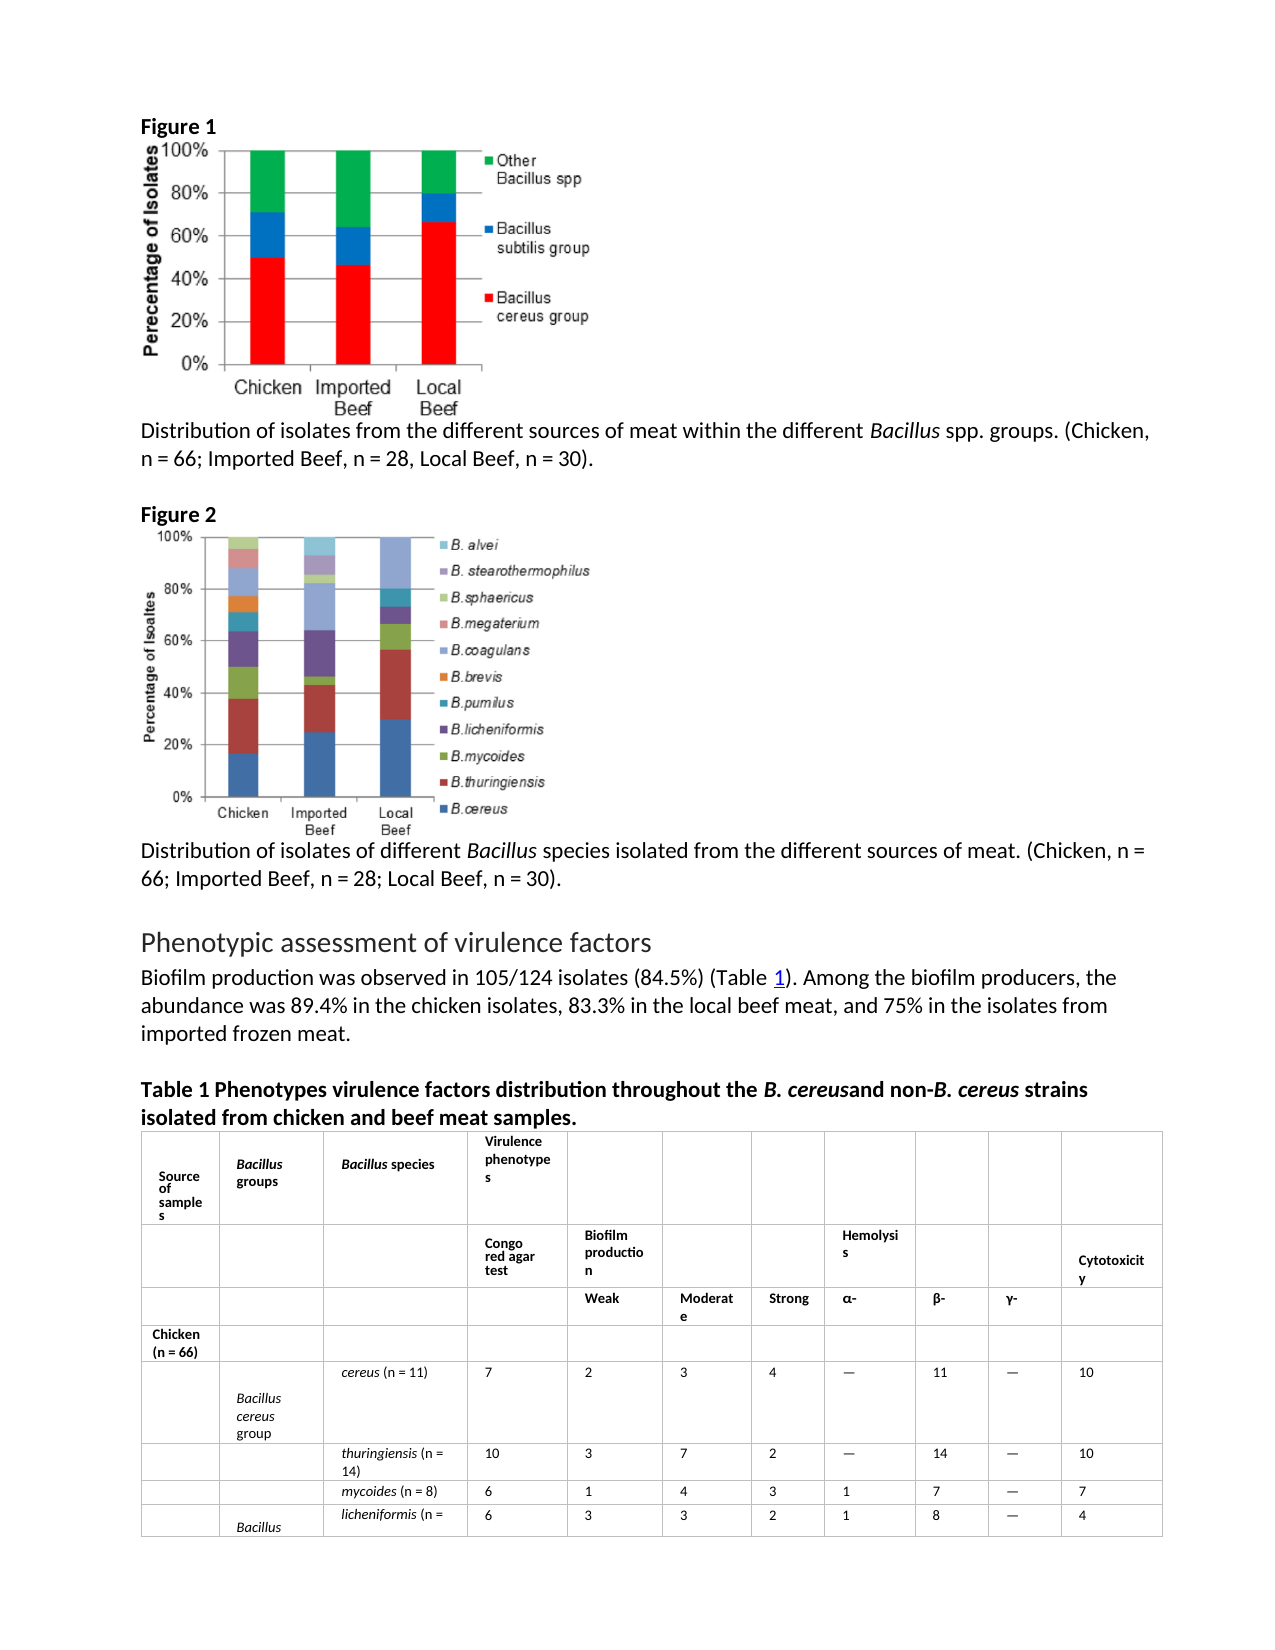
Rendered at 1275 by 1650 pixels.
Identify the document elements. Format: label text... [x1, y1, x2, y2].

table_header Bacillus groups [220, 1132, 323, 1224]
table_cell [663, 1225, 751, 1287]
table_cell 6 [468, 1481, 567, 1504]
table_cell Hemolysis [825, 1225, 915, 1287]
table_cell Biofilm production [568, 1225, 662, 1287]
table_header [916, 1132, 988, 1224]
table_cell 7 [663, 1444, 751, 1480]
table_cell 7 [468, 1362, 567, 1442]
table_cell [220, 1444, 323, 1480]
table_cell 3 [568, 1505, 662, 1536]
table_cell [324, 1505, 467, 1536]
table_cell [752, 1326, 824, 1361]
table_header [752, 1132, 824, 1224]
table_cell — [989, 1481, 1061, 1504]
table_header [663, 1132, 751, 1224]
text Distribution of isolates from the different sources of meat within the different Bacillus spp. groups. (Chicken, n = 66; Imported Beef, n = 28, Local Beef, n = 30). [141, 417, 1162, 473]
table_header Virulence phenotypes [468, 1132, 567, 1224]
table_cell cereus (n = 11) [324, 1362, 467, 1442]
table_cell 3 [663, 1505, 751, 1536]
table_cell 7 [1062, 1481, 1162, 1504]
table_cell Congo red agar test [468, 1225, 567, 1287]
table_cell 1 [568, 1481, 662, 1504]
table_cell 2 [752, 1444, 824, 1480]
table_cell [989, 1225, 1061, 1287]
table_header [989, 1132, 1061, 1224]
table_cell — [989, 1444, 1061, 1480]
text Biofilm production was observed in 105/124 isolates (84.5%) (Table 1). Among the biofilm producers, the abundance was 89.4% in the chicken isolates, 83.3% in the local beef meat, and 75% in the isolates from imported frozen meat. [141, 963, 1162, 1047]
table_cell α- [825, 1288, 915, 1324]
table_cell [220, 1481, 323, 1504]
table_cell 2 [752, 1505, 824, 1536]
table_header [825, 1132, 915, 1224]
table_cell 4 [663, 1481, 751, 1504]
table_cell thuringiensis (n = 14) [324, 1444, 467, 1480]
table_cell [324, 1225, 467, 1287]
table_cell 10 [1062, 1362, 1162, 1442]
table_cell [142, 1505, 219, 1536]
table_header [568, 1132, 662, 1224]
table_cell — [989, 1362, 1061, 1442]
table_cell [468, 1288, 567, 1324]
table_cell — [989, 1505, 1061, 1536]
table_cell — [825, 1444, 915, 1480]
table_cell [1062, 1288, 1162, 1324]
table_cell Moderate [663, 1288, 751, 1324]
table_cell 4 [1062, 1505, 1162, 1536]
table_cell Cytotoxicity [1062, 1225, 1162, 1287]
table_cell [916, 1326, 988, 1361]
table_cell [220, 1326, 323, 1361]
table_cell 8 [916, 1505, 988, 1536]
table_cell 10 [1062, 1444, 1162, 1480]
text Table 1 Phenotypes virulence factors distribution throughout the B. cereusand non-B. cereus strains isolated from chicken and beef meat samples. [141, 1075, 1162, 1131]
table_cell [752, 1225, 824, 1287]
text Distribution of isolates of different Bacillus species isolated from the different sources of meat. (Chicken, n = 66; Imported Beef, n = 28; Local Beef, n = 30). [141, 836, 1162, 892]
table_cell [324, 1326, 467, 1361]
picture [140, 140, 591, 417]
text Figure 2 [141, 501, 1162, 529]
table_cell [220, 1288, 323, 1324]
table_cell [220, 1225, 323, 1287]
table_cell [142, 1362, 219, 1442]
table_cell [142, 1225, 219, 1287]
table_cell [220, 1505, 323, 1536]
table_cell 2 [568, 1362, 662, 1442]
table_header Source of samples [142, 1132, 219, 1224]
table_cell [324, 1288, 467, 1324]
table_cell Bacillus cereus group [220, 1362, 323, 1442]
table_cell 1 [825, 1481, 915, 1504]
table_cell mycoides (n = 8) [324, 1481, 467, 1504]
table_cell [142, 1444, 219, 1480]
table_cell [989, 1326, 1061, 1361]
table_cell [142, 1481, 219, 1504]
table_cell 10 [468, 1444, 567, 1480]
table_cell 3 [663, 1362, 751, 1442]
table_cell γ- [989, 1288, 1061, 1324]
table_cell [663, 1326, 751, 1361]
text Figure 1 [141, 112, 1162, 141]
table_cell 4 [752, 1362, 824, 1442]
table_cell [1062, 1326, 1162, 1361]
table_cell 14 [916, 1444, 988, 1480]
table_cell 11 [916, 1362, 988, 1442]
picture [140, 528, 591, 837]
table_cell [468, 1326, 567, 1361]
table_cell 3 [752, 1481, 824, 1504]
table_cell — [825, 1362, 915, 1442]
table_header [1062, 1132, 1162, 1224]
table_cell 6 [468, 1505, 567, 1536]
table_cell 7 [916, 1481, 988, 1504]
table_cell Chicken (n = 66) [142, 1326, 219, 1361]
table_cell 3 [568, 1444, 662, 1480]
table_cell [142, 1288, 219, 1324]
subtitle Phenotypic assessment of virulence factors [141, 924, 1162, 960]
table_cell [916, 1225, 988, 1287]
table_cell β- [916, 1288, 988, 1324]
table_cell Weak [568, 1288, 662, 1324]
table_header Bacillus species [324, 1132, 467, 1224]
table_cell 1 [825, 1505, 915, 1536]
table_cell Strong [752, 1288, 824, 1324]
table_cell [825, 1326, 915, 1361]
table_cell [568, 1326, 662, 1361]
